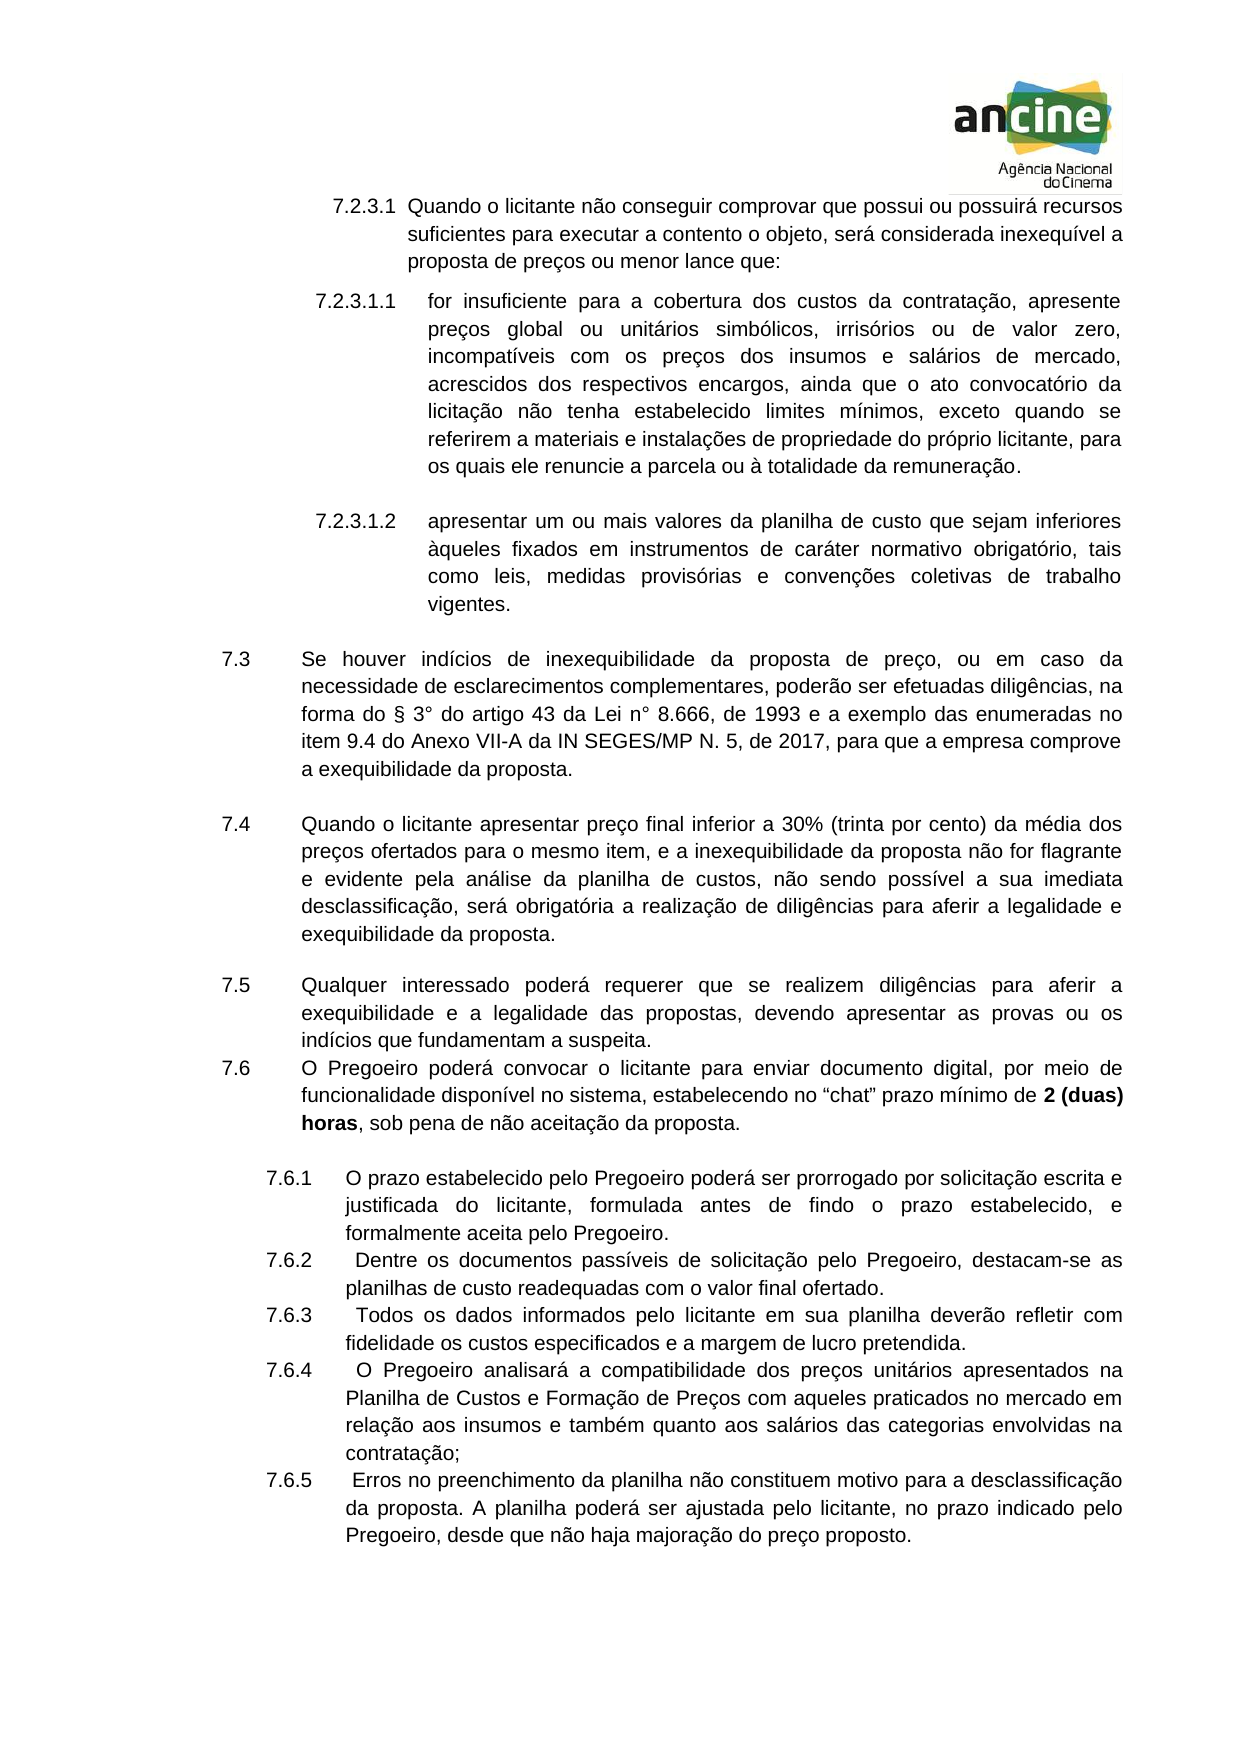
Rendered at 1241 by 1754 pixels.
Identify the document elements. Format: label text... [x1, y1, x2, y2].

list O Pregoeiro poderá convocar o licitante para enviar documento digital, por meio de funcionalidade disponível no sistema, estabelecendo no “chat” prazo mínimo de 2 (duas) horas, sob pena de não aceitação da proposta. [221, 1056, 1124, 1134]
list Quando o licitante não conseguir comprovar que possui ou possuirá recursos suficientes para executar a contento o objeto, será considerada inexequível a proposta de preços ou menor lance que: [332, 194, 1124, 273]
picture [948, 73, 1123, 195]
list Dentre os documentos passíveis de solicitação pelo Pregoeiro, destacam-se as planilhas de custo readequadas com o valor final ofertado. [266, 1248, 1124, 1299]
list Quando o licitante apresentar preço final inferior a 30% (trinta por cento) da média dos preços ofertados para o mesmo item, e a inexequibilidade da proposta não for flagrante e evidente pela análise da planilha de custos, não sendo possível a sua imediata desclassificação, será obrigatória a realização de diligências para aferir a legalidade e exequibilidade da proposta. [221, 812, 1124, 946]
list Se houver indícios de inexequibilidade da proposta de preço, ou em caso da necessidade de esclarecimentos complementares, poderão ser efetuadas diligências, na forma do § 3° do artigo 43 da Lei n° 8.666, de 1993 e a exemplo das enumeradas no item 9.4 do Anexo VII-A da IN SEGES/MP N. 5, de 2017, para que a empresa comprove a exequibilidade da proposta. [221, 647, 1124, 781]
list apresentar um ou mais valores da planilha de custo que sejam inferiores àqueles fixados em instrumentos de caráter normativo obrigatório, tais como leis, medidas provisórias e convenções coletivas de trabalho vigentes. [315, 509, 1122, 616]
list Qualquer interessado poderá requerer que se realizem diligências para aferir a exequibilidade e a legalidade das propostas, devendo apresentar as provas ou os indícios que fundamentam a suspeita. [221, 973, 1124, 1052]
list Erros no preenchimento da planilha não constituem motivo para a desclassificação da proposta. A planilha poderá ser ajustada pelo licitante, no prazo indicado pelo Pregoeiro, desde que não haja majoração do preço proposto. [266, 1468, 1124, 1547]
list for insuficiente para a cobertura dos custos da contratação, apresente preços global ou unitários simbólicos, irrisórios ou de valor zero, incompatíveis com os preços dos insumos e salários de mercado, acrescidos dos respectivos encargos, ainda que o ato convocatório da licitação não tenha estabelecido limites mínimos, exceto quando se referirem a materiais e instalações de propriedade do próprio licitante, para os quais ele renuncie a parcela ou à totalidade da remuneração. [315, 289, 1122, 478]
list O prazo estabelecido pelo Pregoeiro poderá ser prorrogado por solicitação escrita e justificada do licitante, formulada antes de findo o prazo estabelecido, e formalmente aceita pelo Pregoeiro. [266, 1166, 1124, 1244]
list O Pregoeiro analisará a compatibilidade dos preços unitários apresentados na Planilha de Custos e Formação de Preços com aqueles praticados no mercado em relação aos insumos e também quanto aos salários das categorias envolvidas na contratação; [266, 1358, 1124, 1464]
list Todos os dados informados pelo licitante em sua planilha deverão refletir com fidelidade os custos especificados e a margem de lucro pretendida. [266, 1303, 1124, 1354]
